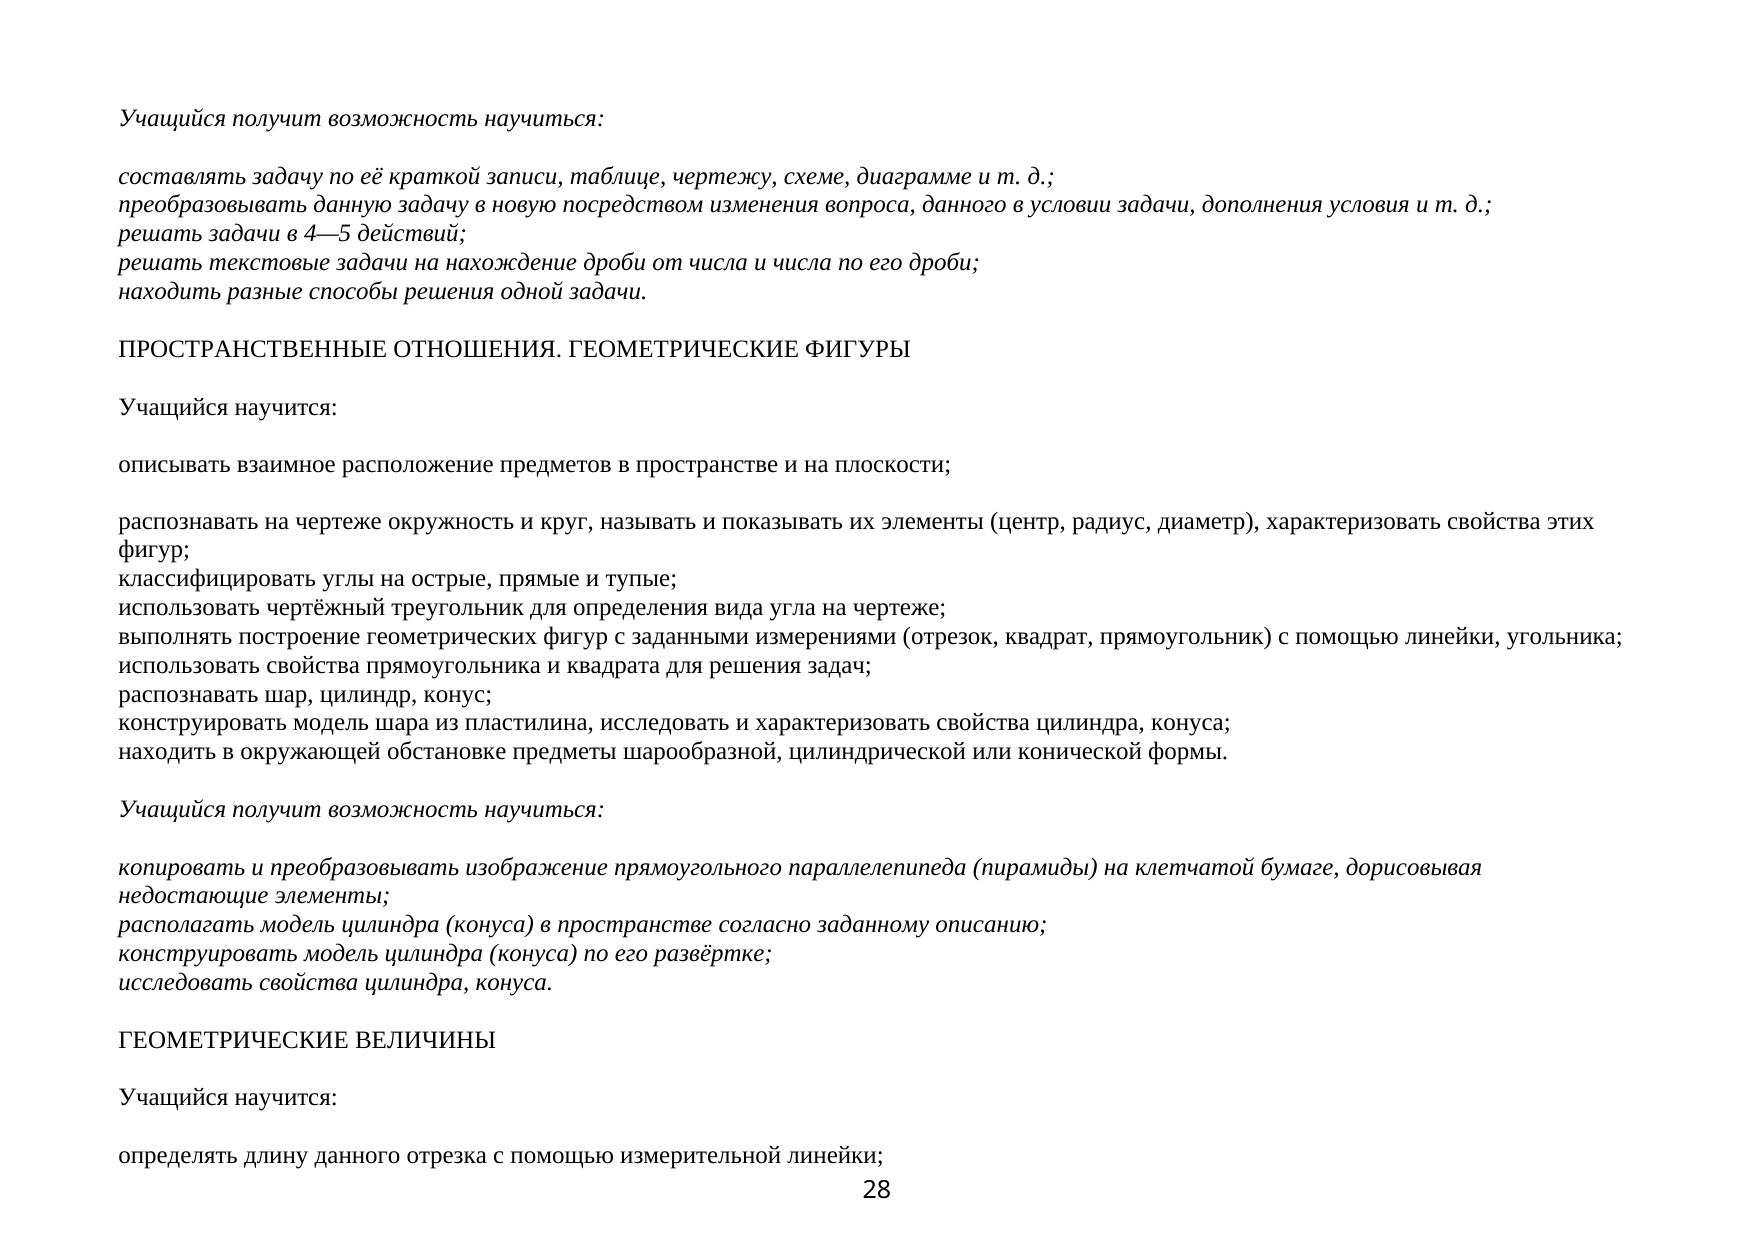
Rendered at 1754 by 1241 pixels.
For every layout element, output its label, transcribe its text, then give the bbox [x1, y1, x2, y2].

text Учащийся научится: [118, 1082, 1635, 1111]
text преобразовывать данную задачу в новую посредством изменения вопроса, данного в условии задачи, дополнения условия и т. д.; [118, 189, 1635, 218]
text распознавать на чертеже окружность и круг, называть и показывать их элементы (центр, радиус, диаметр), характеризовать свойства этих фигур; [118, 507, 1635, 563]
text располагать модель цилиндра (конуса) в пространстве согласно заданному описанию; [118, 909, 1635, 938]
text использовать чертёжный треугольник для определения вида угла на чертеже; [118, 592, 1635, 621]
text составлять задачу по её краткой записи, таблице, чертежу, схеме, диаграмме и т. д.; [118, 161, 1635, 189]
text решать текстовые задачи на нахождение дроби от числа и числа по его дроби; [118, 247, 1635, 276]
text решать задачи в 4—5 действий; [118, 218, 1635, 247]
text конструировать модель цилиндра (конуса) по его развёртке; [118, 938, 1635, 967]
text классифицировать углы на острые, прямые и тупые; [118, 563, 1635, 592]
text Учащийся получит возможность научиться: [118, 794, 1635, 823]
text находить разные способы решения одной задачи. [118, 276, 1635, 304]
text ПРОСТРАНСТВЕННЫЕ ОТНОШЕНИЯ. ГЕОМЕТРИЧЕСКИЕ ФИГУРЫ [118, 334, 1635, 363]
text Учащийся получит возможность научиться: [118, 103, 1635, 132]
text определять длину данного отрезка с помощью измерительной линейки; [118, 1141, 1635, 1169]
text находить в окружающей обстановке предметы шарообразной, цилиндрической или конической формы. [118, 736, 1635, 765]
text использовать свойства прямоугольника и квадрата для решения задач; [118, 650, 1635, 679]
text распознавать шар, цилиндр, конус; [118, 679, 1635, 707]
text описывать взаимное расположение предметов в пространстве и на плоскости; [118, 449, 1635, 478]
text копировать и преобразовывать изображение прямоугольного параллелепипеда (пирамиды) на клетчатой бумаге, дорисовывая недостающие элементы; [118, 853, 1635, 909]
text ГЕОМЕТРИЧЕСКИЕ ВЕЛИЧИНЫ [118, 1025, 1635, 1053]
text выполнять построение геометрических фигур с заданными измерениями (отрезок, квадрат, прямоугольник) с помощью линейки, угольника; [118, 622, 1635, 650]
text Учащийся научится: [118, 392, 1635, 421]
text исследовать свойства цилиндра, конуса. [118, 967, 1635, 996]
text конструировать модель шара из пластилина, исследовать и характеризовать свойства цилиндра, конуса; [118, 707, 1635, 736]
